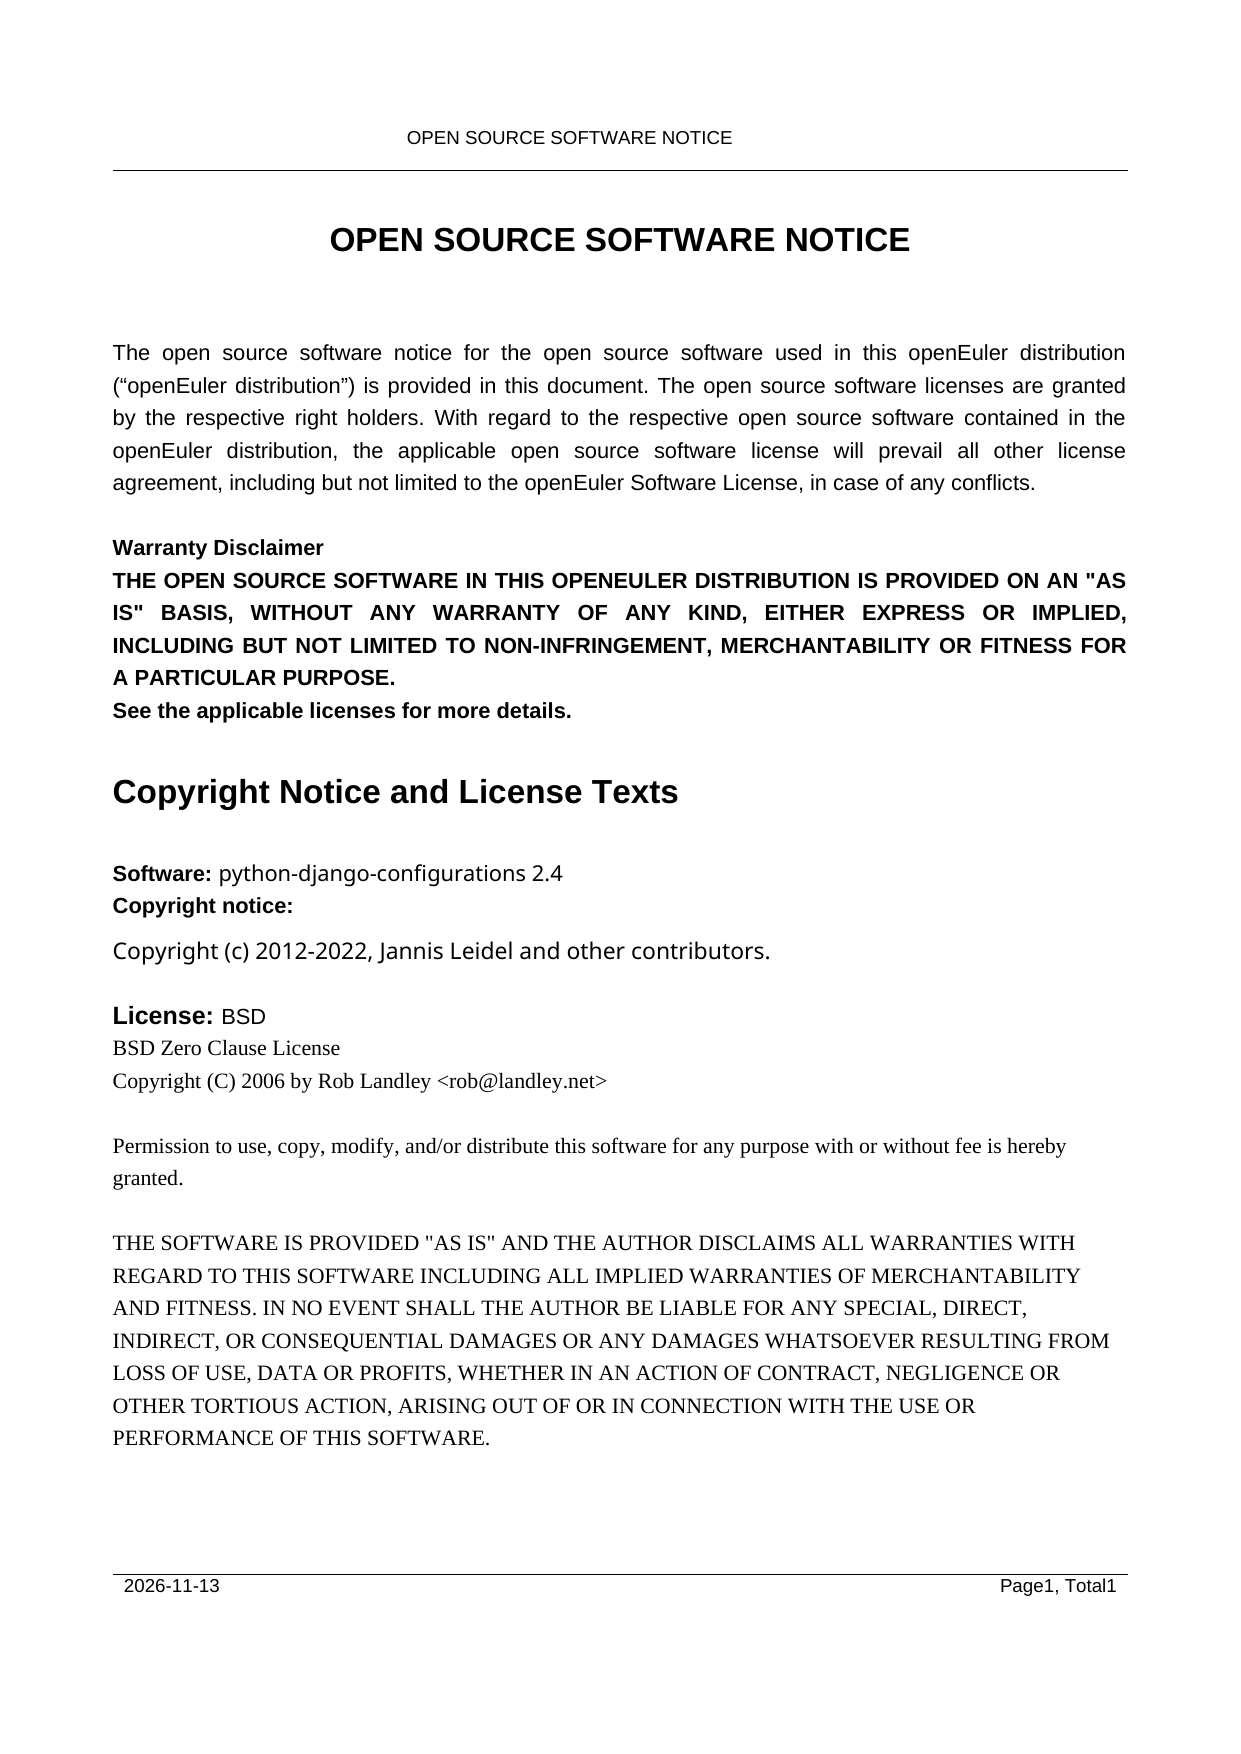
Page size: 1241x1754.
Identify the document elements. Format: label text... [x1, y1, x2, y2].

text BSD Zero Clause License Copyright (C) 2006 by Rob Landley <rob@landley.net> Permission to use, copy, modify, and/or distribute this software for any purpose with or without fee is hereby granted. THE SOFTWARE IS PROVIDED "AS IS" AND THE AUTHOR DISCLAIMS ALL WARRANTIES WITH REGARD TO THIS SOFTWARE INCLUDING ALL IMPLIED WARRANTIES OF MERCHANTABILITY AND FITNESS. IN NO EVENT SHALL THE AUTHOR BE LIABLE FOR ANY SPECIAL, DIRECT, INDIRECT, OR CONSEQUENTIAL DAMAGES OR ANY DAMAGES WHATSOEVER RESULTING FROM LOSS OF USE, DATA OR PROFITS, WHETHER IN AN ACTION OF CONTRACT, NEGLIGENCE OR OTHER TORTIOUS ACTION, ARISING OUT OF OR IN CONNECTION WITH THE USE OR PERFORMANCE OF THIS SOFTWARE. [112, 1031, 1128, 1486]
text Warranty Disclaimer [112, 531, 1128, 564]
text Copyright (c) 2012-2022, Jannis Leidel and other contributors. [112, 934, 1128, 999]
text Copyright notice: [112, 889, 1128, 921]
title Software: python-django-configurations 2.4 [112, 856, 1128, 889]
text Copyright Notice and License Texts [112, 759, 1128, 824]
text OPEN SOURCE SOFTWARE NOTICE [112, 206, 1128, 271]
text THE OPEN SOURCE SOFTWARE IN THIS OPENEULER DISTRIBUTION IS PROVIDED ON AN "AS IS" BASIS, WITHOUT ANY WARRANTY OF ANY KIND, EITHER EXPRESS OR IMPLIED, INCLUDING BUT NOT LIMITED TO NON-INFRINGEMENT, MERCHANTABILITY OR FITNESS FOR A PARTICULAR PURPOSE. See the applicable licenses for more details. [112, 564, 1128, 726]
text The open source software notice for the open source software used in this openEuler distribution (“openEuler distribution”) is provided in this document. The open source software licenses are granted by the respective right holders. With regard to the respective open source software contained in the openEuler distribution, the applicable open source software license will prevail all other license agreement, including but not limited to the openEuler Software License, in case of any conflicts. [112, 336, 1128, 499]
text License: BSD [112, 999, 1128, 1031]
